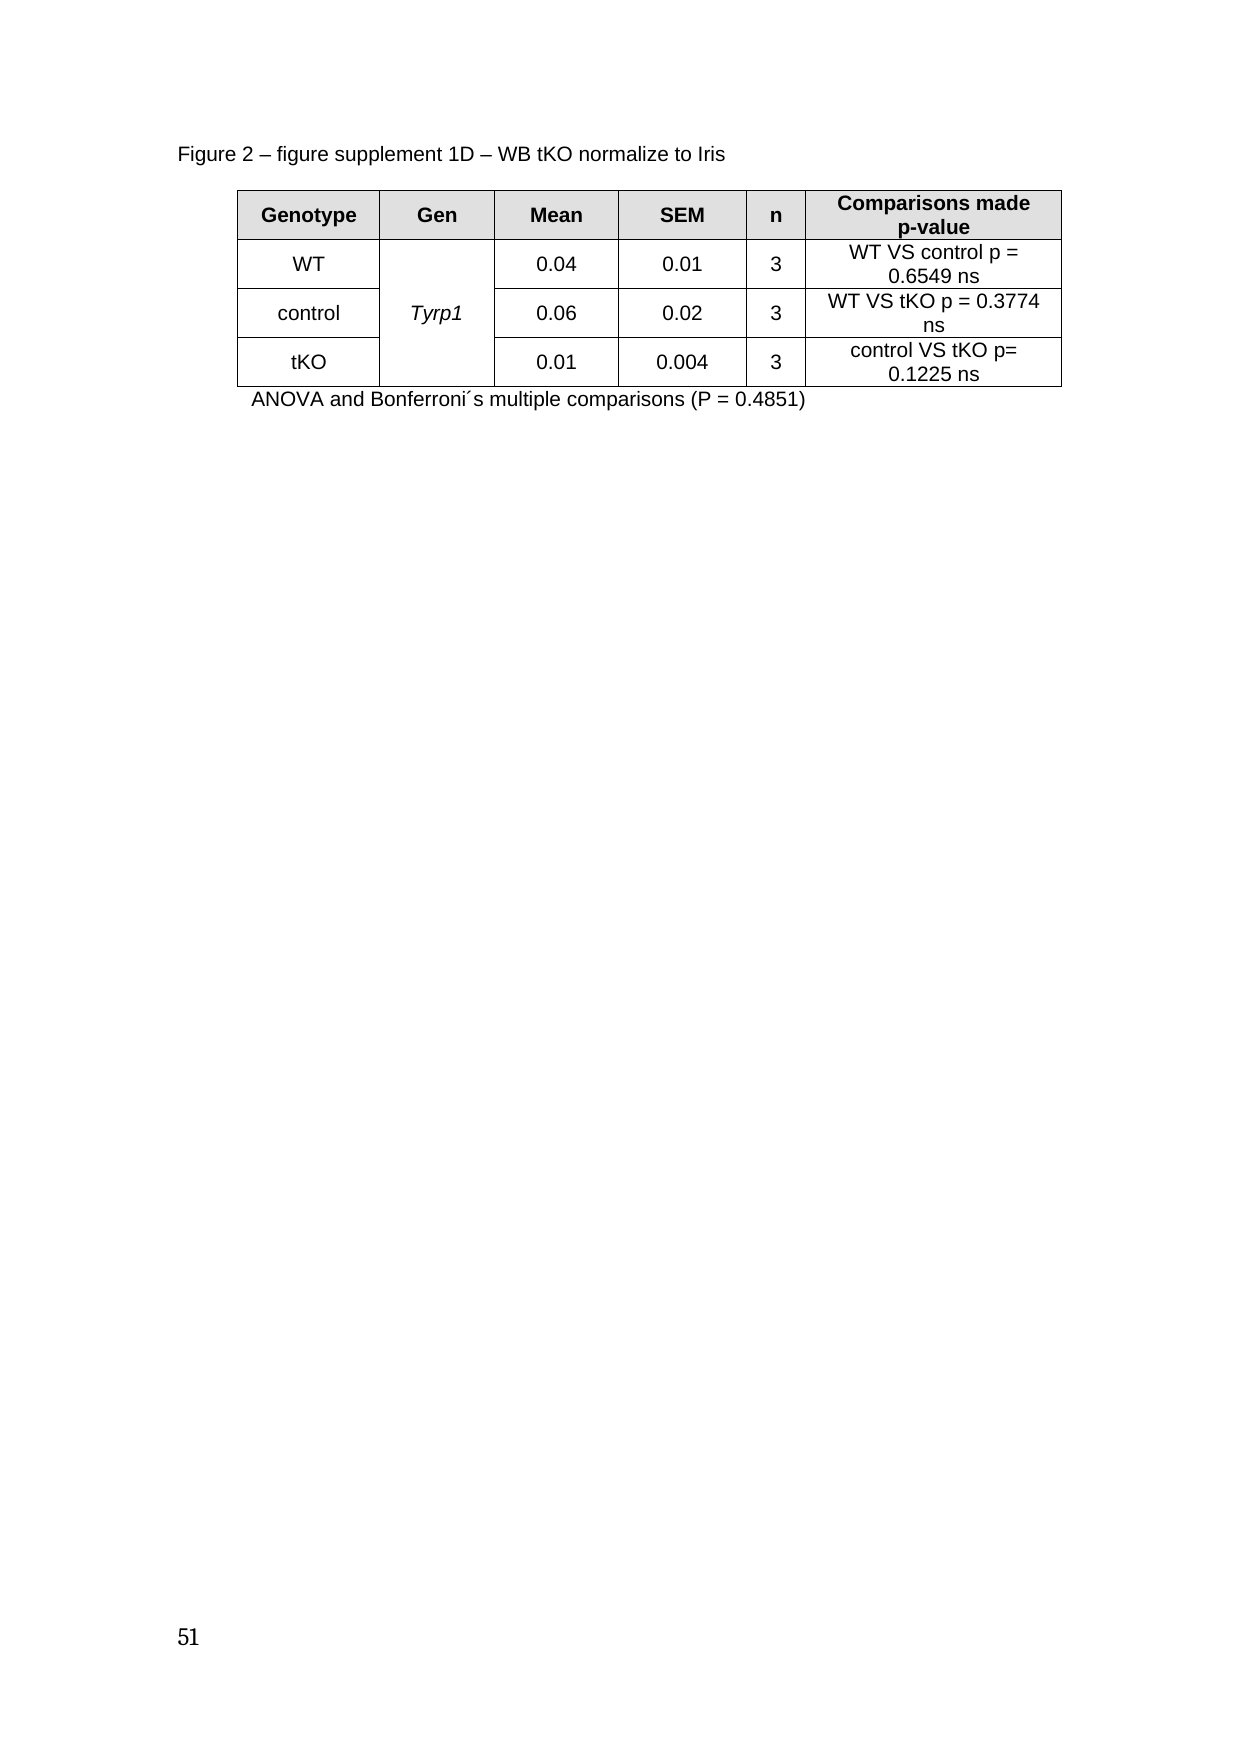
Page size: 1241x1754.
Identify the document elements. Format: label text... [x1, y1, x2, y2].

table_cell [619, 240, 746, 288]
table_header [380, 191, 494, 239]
text ANOVA and Bonferroni´s multiple comparisons (P = 0.4851) [177, 387, 1063, 411]
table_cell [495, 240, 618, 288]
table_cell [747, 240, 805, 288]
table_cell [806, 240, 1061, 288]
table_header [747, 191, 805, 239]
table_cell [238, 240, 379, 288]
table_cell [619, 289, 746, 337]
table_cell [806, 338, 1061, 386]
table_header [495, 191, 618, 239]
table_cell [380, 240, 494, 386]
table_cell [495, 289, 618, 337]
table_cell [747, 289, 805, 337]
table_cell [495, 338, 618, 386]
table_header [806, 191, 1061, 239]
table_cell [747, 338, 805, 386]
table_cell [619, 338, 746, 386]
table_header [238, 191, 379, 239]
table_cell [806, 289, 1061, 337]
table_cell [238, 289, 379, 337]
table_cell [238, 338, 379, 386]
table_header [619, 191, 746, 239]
text Figure 2 – figure supplement 1D – WB tKO normalize to Iris [177, 142, 1063, 166]
